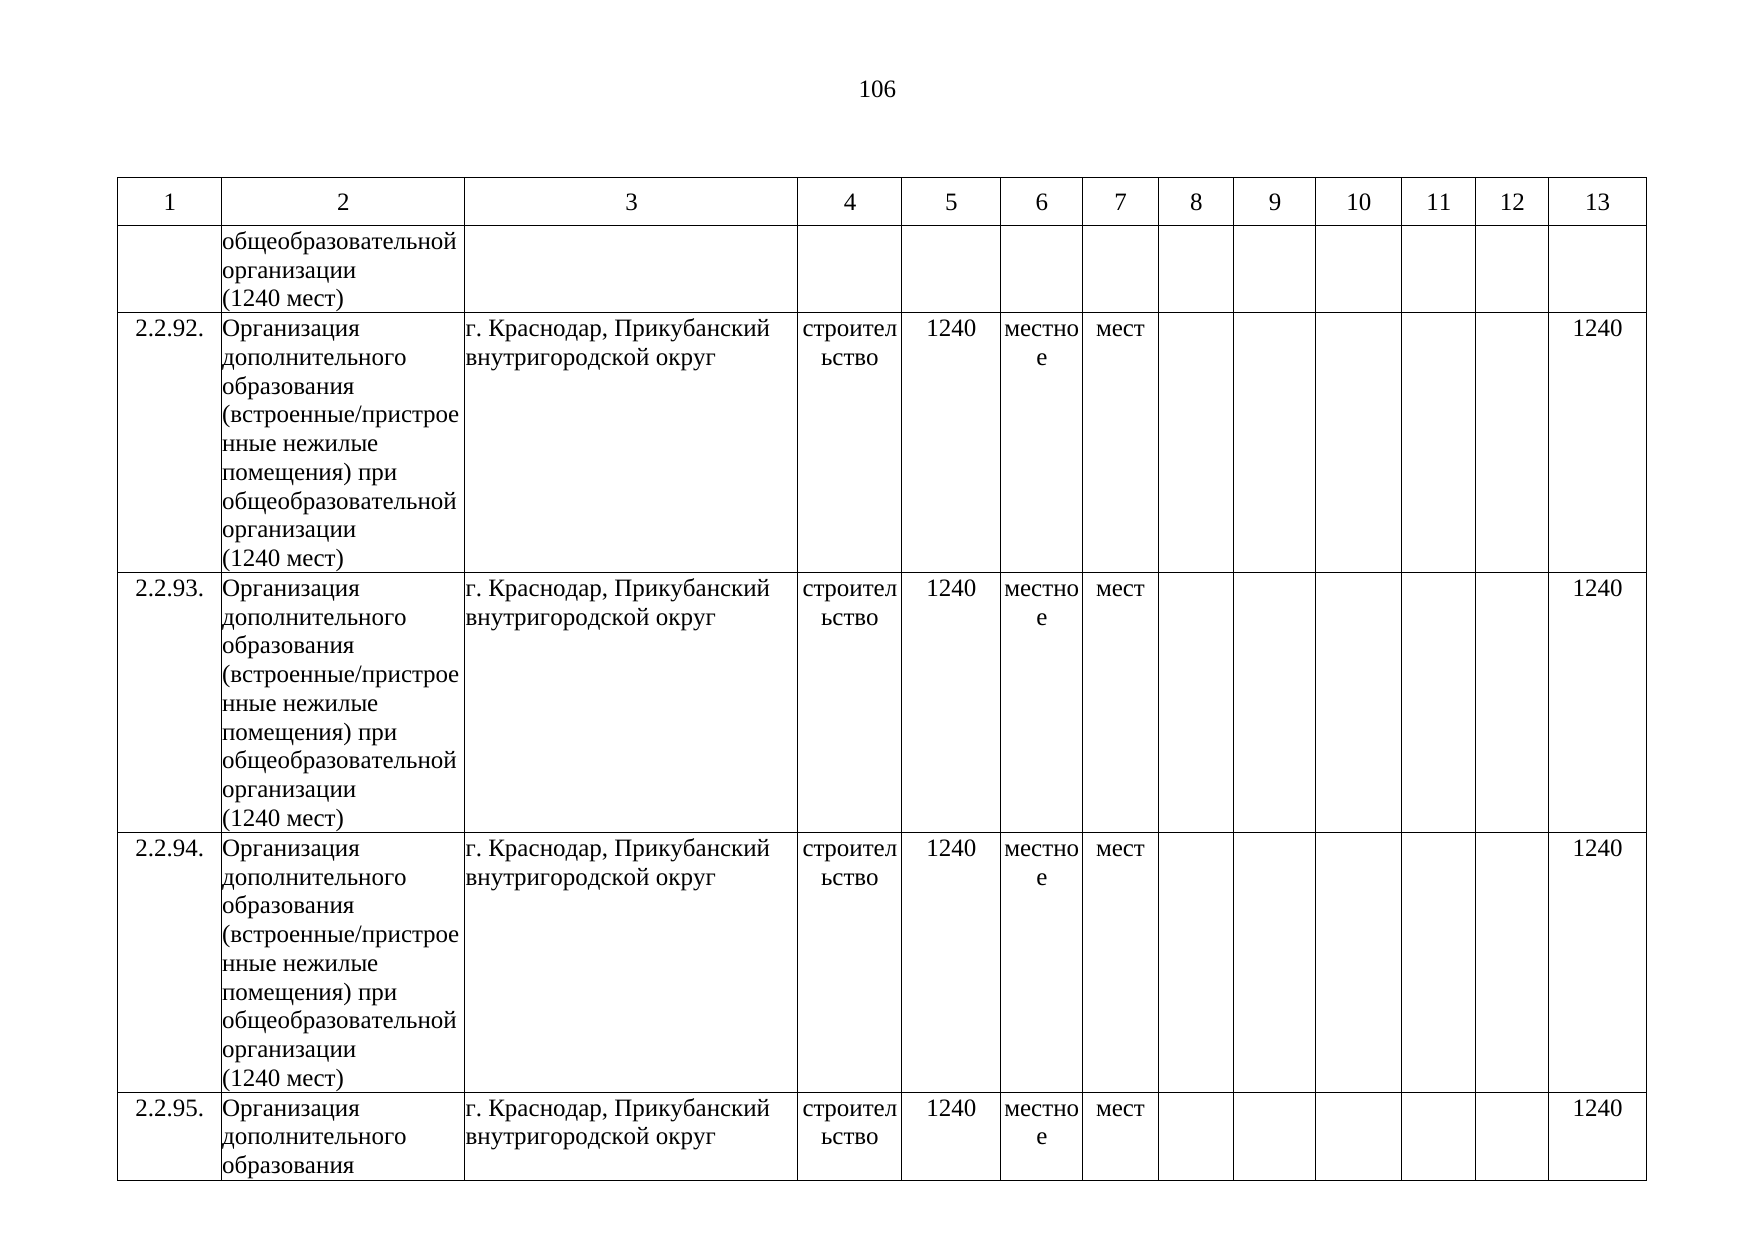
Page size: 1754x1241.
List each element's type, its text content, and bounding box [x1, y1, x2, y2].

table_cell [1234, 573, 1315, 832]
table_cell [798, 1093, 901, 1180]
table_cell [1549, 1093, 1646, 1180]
table_header 1 [118, 178, 221, 225]
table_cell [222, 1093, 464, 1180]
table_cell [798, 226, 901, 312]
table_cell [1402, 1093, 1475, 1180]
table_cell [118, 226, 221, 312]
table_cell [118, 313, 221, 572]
table_header 12 [1476, 178, 1548, 225]
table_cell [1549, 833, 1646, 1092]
table_header 5 [902, 178, 1000, 225]
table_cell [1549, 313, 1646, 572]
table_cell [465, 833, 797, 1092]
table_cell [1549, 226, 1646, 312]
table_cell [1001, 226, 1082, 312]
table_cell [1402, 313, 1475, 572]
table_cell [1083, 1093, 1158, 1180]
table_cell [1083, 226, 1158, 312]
table_header 2 [222, 178, 464, 225]
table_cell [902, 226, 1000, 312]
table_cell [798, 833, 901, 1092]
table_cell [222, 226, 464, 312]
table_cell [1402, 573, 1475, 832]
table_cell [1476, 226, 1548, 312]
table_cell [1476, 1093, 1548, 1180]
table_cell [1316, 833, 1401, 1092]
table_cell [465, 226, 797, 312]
table_header 10 [1316, 178, 1401, 225]
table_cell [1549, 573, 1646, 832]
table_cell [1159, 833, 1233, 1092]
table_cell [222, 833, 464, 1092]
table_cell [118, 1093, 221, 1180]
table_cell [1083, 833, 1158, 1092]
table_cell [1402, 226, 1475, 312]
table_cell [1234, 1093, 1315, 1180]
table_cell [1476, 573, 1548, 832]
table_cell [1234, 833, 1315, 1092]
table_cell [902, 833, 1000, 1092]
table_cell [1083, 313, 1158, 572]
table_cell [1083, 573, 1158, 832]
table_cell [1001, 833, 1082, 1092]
table_header 9 [1234, 178, 1315, 225]
table_header 6 [1001, 178, 1082, 225]
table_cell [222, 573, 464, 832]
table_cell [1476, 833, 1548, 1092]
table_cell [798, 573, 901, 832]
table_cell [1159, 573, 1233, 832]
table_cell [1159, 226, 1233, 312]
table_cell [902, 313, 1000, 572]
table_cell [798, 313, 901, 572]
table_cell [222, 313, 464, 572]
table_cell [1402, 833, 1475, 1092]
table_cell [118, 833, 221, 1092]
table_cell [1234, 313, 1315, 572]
table_header 11 [1402, 178, 1475, 225]
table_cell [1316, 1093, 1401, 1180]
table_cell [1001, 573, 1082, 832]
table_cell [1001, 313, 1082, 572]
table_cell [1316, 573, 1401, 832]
table_header 13 [1549, 178, 1646, 225]
table_header 7 [1083, 178, 1158, 225]
table_header 4 [798, 178, 901, 225]
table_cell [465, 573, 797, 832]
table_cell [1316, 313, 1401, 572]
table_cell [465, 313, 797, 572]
table_header 8 [1159, 178, 1233, 225]
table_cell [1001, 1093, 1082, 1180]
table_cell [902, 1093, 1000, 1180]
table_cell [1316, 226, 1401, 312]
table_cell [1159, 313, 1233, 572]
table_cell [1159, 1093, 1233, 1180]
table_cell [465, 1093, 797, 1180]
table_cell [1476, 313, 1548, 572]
table_header 3 [465, 178, 797, 225]
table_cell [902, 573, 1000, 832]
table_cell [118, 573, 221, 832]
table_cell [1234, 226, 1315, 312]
